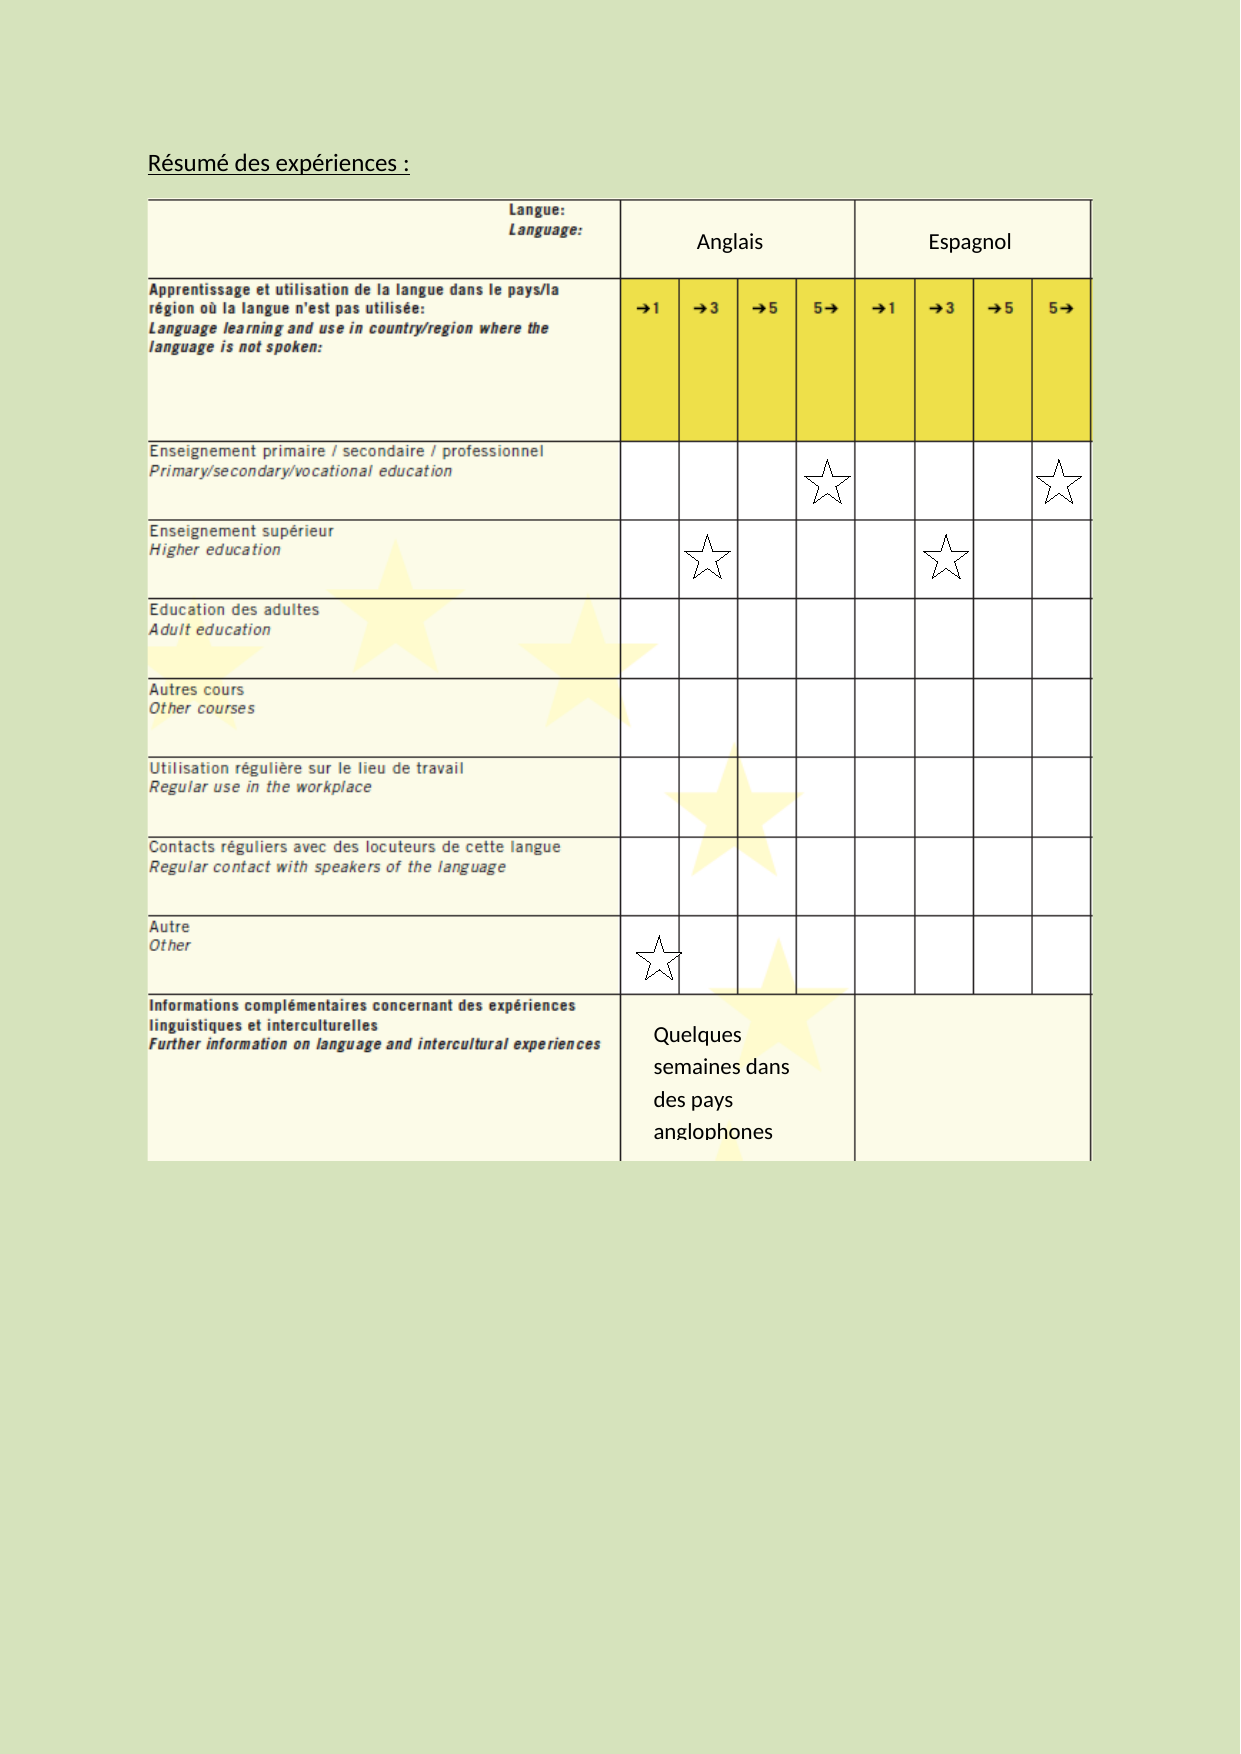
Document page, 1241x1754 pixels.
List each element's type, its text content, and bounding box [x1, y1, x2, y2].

text Résumé des expériences : [148, 148, 1093, 178]
picture [147, 198, 1093, 1161]
